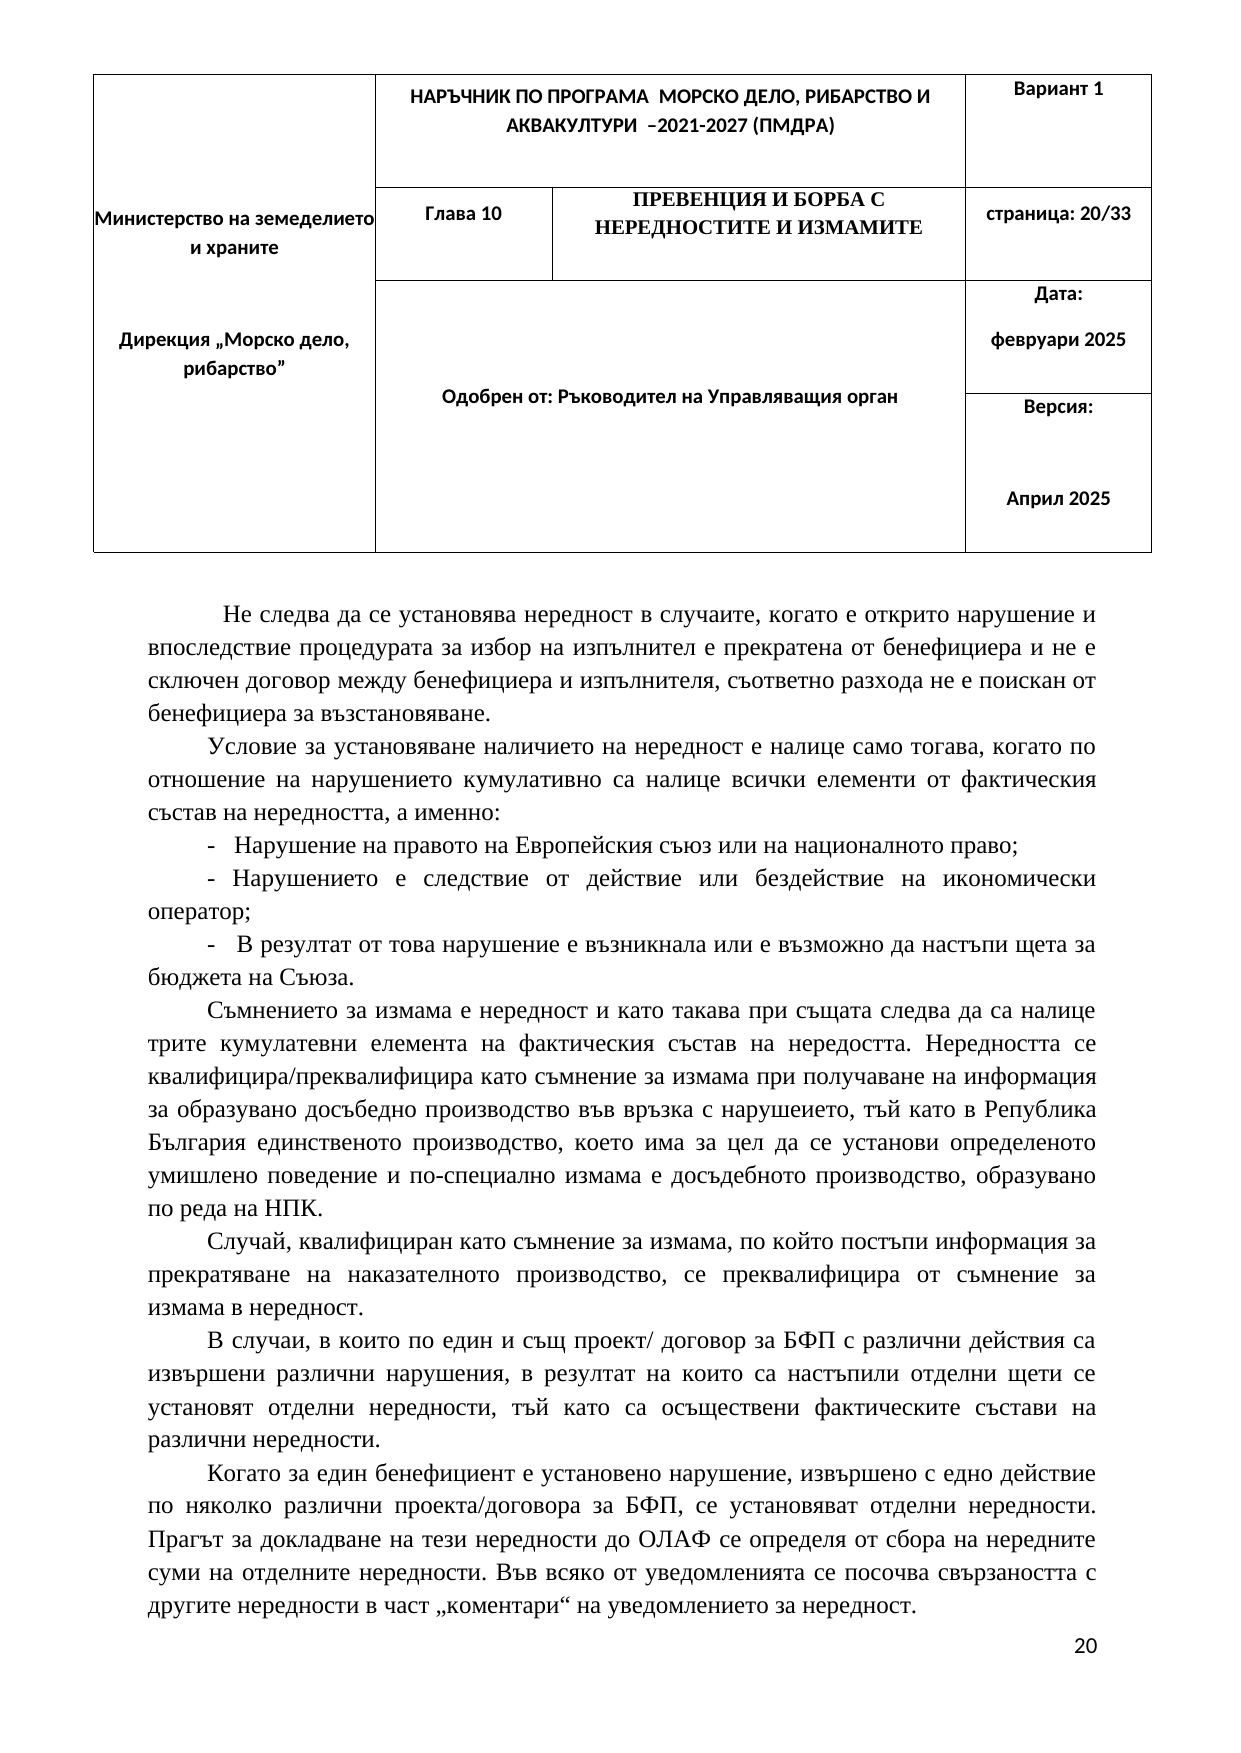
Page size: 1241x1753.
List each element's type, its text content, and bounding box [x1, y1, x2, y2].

text В случаи, в които по един и същ проект/ договор за БФП с различни действия са извършени различни нарушения, в резултат на които са настъпили отделни щети се установят отделни нередности, тъй като са осъществени фактическите състави на различни нередности. [148, 1326, 1097, 1453]
text Съмнението за измама е нередност и като такава при същата следва да са налице трите кумулатевни елемента на фактическия състав на нередостта. Нередността се квалифицира/преквалифицира като съмнение за измама при получаване на информация за образувано досъбедно производство във връзка с нарушеието, тъй като в Република България единственото производство, което има за цел да се установи определеното умишлено поведение и по-специално измама е досъдебното производство, образувано по реда на НПК. [148, 995, 1097, 1222]
text - Нарушението е следствие от действие или бездействие на икономически оператор; [148, 863, 1097, 925]
text Когато за един бенефициент е установено нарушение, извършено с едно действие по няколко различни проекта/договора за БФП, се установяват отделни нередности. Прагът за докладване на тези нередности до ОЛАФ се определя от сбора на нередните суми на отделните нередности. Във всяко от уведомленията се посочва свързаността с другите нередности в част „коментари“ на уведомлението за нередност. [148, 1458, 1097, 1618]
text Не следва да се установява нередност в случаите, когато е открито нарушение и впоследствие процедурата за избор на изпълнител е прекратена от бенефициера и не е сключен договор между бенефициера и изпълнителя, съответно разхода не е поискан от бенефициера за възстановяване. [148, 599, 1097, 727]
text - Нарушение на правото на Европейския съюз или на националното право; [148, 830, 1097, 859]
text Случай, квалифициран като съмнение за измама, по който постъпи информация за прекратяване на наказателното производство, се преквалифицира от съмнение за измама в нередност. [148, 1226, 1097, 1321]
text - В резултат от това нарушение е възникнала или е възможно да настъпи щета за бюджета на Съюза. [148, 929, 1097, 991]
text Условие за установяване наличието на нередност е налице само тогава, когато по отношение на нарушението кумулативно са налице всички елементи от фактическия състав на нередността, а именно: [148, 731, 1097, 826]
